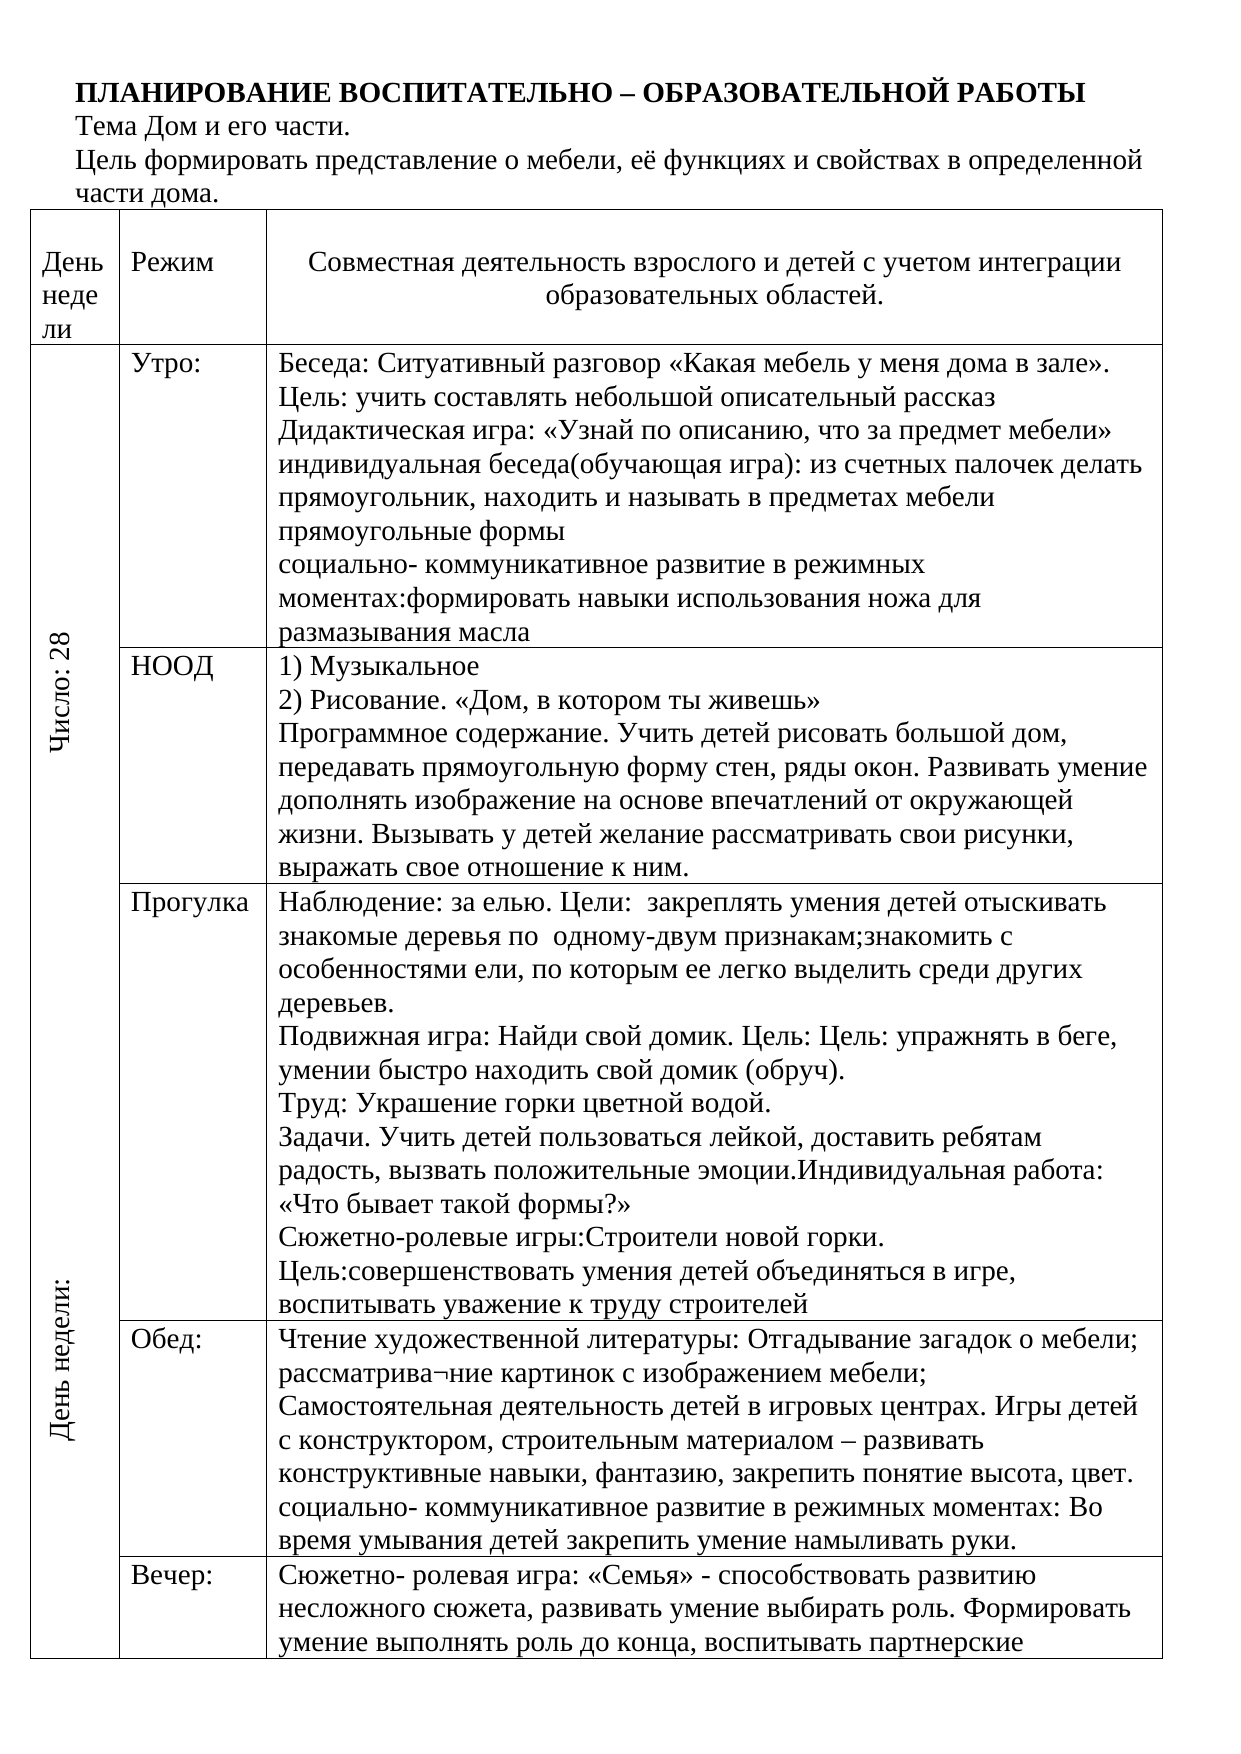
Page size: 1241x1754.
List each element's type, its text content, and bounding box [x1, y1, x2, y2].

table_cell 1) Музыкальное 2) Рисование. «Дом, в котором ты живешь» Программное содержание. Учить детей рисовать большой дом, передавать прямоугольную форму стен, ряды окон. Развивать умение дополнять изображение на основе впечатлений от окружающей жизни. Вызывать у детей желание рассматривать свои рисунки, выражать свое отношение к ним. [267, 648, 1162, 883]
table_header День недели [31, 210, 119, 344]
text ПЛАНИРОВАНИЕ ВОСПИТАТЕЛЬНО – ОБРАЗОВАТЕЛЬНОЙ РАБОТЫ [75, 75, 1165, 108]
table_cell Прогулка [120, 884, 266, 1320]
table_cell Чтение художественной литературы: Отгадывание загадок о мебели; рассматрива¬ние картинок с изображением мебели; Самостоятельная деятельность детей в игровых центрах. Игры детей с конструктором, строительным материалом – развивать конструктивные навыки, фантазию, закрепить понятие высота, цвет. социально- коммуникативное развитие в режимных моментах: Во время умывания детей закрепить умение намыливать руки. [267, 1321, 1162, 1556]
table_cell Утро: [120, 345, 266, 647]
table_cell Вечер: [120, 1557, 266, 1658]
table_cell Обед: [120, 1321, 266, 1556]
table_cell День недели: Число: 28 [31, 345, 119, 1658]
table_cell Наблюдение: за елью. Цели: закреплять умения детей отыскивать знакомые деревья по одному-двум признакам;знакомить с особенностями ели, по которым ее легко выделить среди других деревьев. Подвижная игра: Найди свой домик. Цель: Цель: упражнять в беге, умении быстро находить свой домик (обруч). Труд: Украшение горки цветной водой. Задачи. Учить детей пользоваться лейкой, доставить ребятам радость, вызвать положительные эмоции.Индивидуальная работа: «Что бывает такой формы?» Сюжетно-ролевые игры:Строители новой горки. Цель:совершенствовать умения детей объединяться в игре, воспитывать уважение к труду строителей [267, 884, 1162, 1320]
table_cell НООД [120, 648, 266, 883]
table_cell Беседа: Ситуативный разговор «Какая мебель у меня дома в зале». Цель: учить составлять небольшой описательный рассказ Дидактическая игра: «Узнай по описанию, что за предмет мебели» индивидуальная беседа(обучающая игра): из счетных палочек делать прямоугольник, находить и называть в предметах мебели прямоугольные формы социально- коммуникативное развитие в режимных моментах:формировать навыки использования ножа для размазывания масла [267, 345, 1162, 647]
table_header Совместная деятельность взрослого и детей с учетом интеграции образовательных областей. [267, 210, 1162, 344]
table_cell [267, 1557, 1162, 1658]
text Тема Дом и его части. [75, 108, 1165, 142]
text Цель формировать представление о мебели, её функциях и свойствах в определенной части дома. [75, 142, 1165, 209]
table_header Режим [120, 210, 266, 344]
